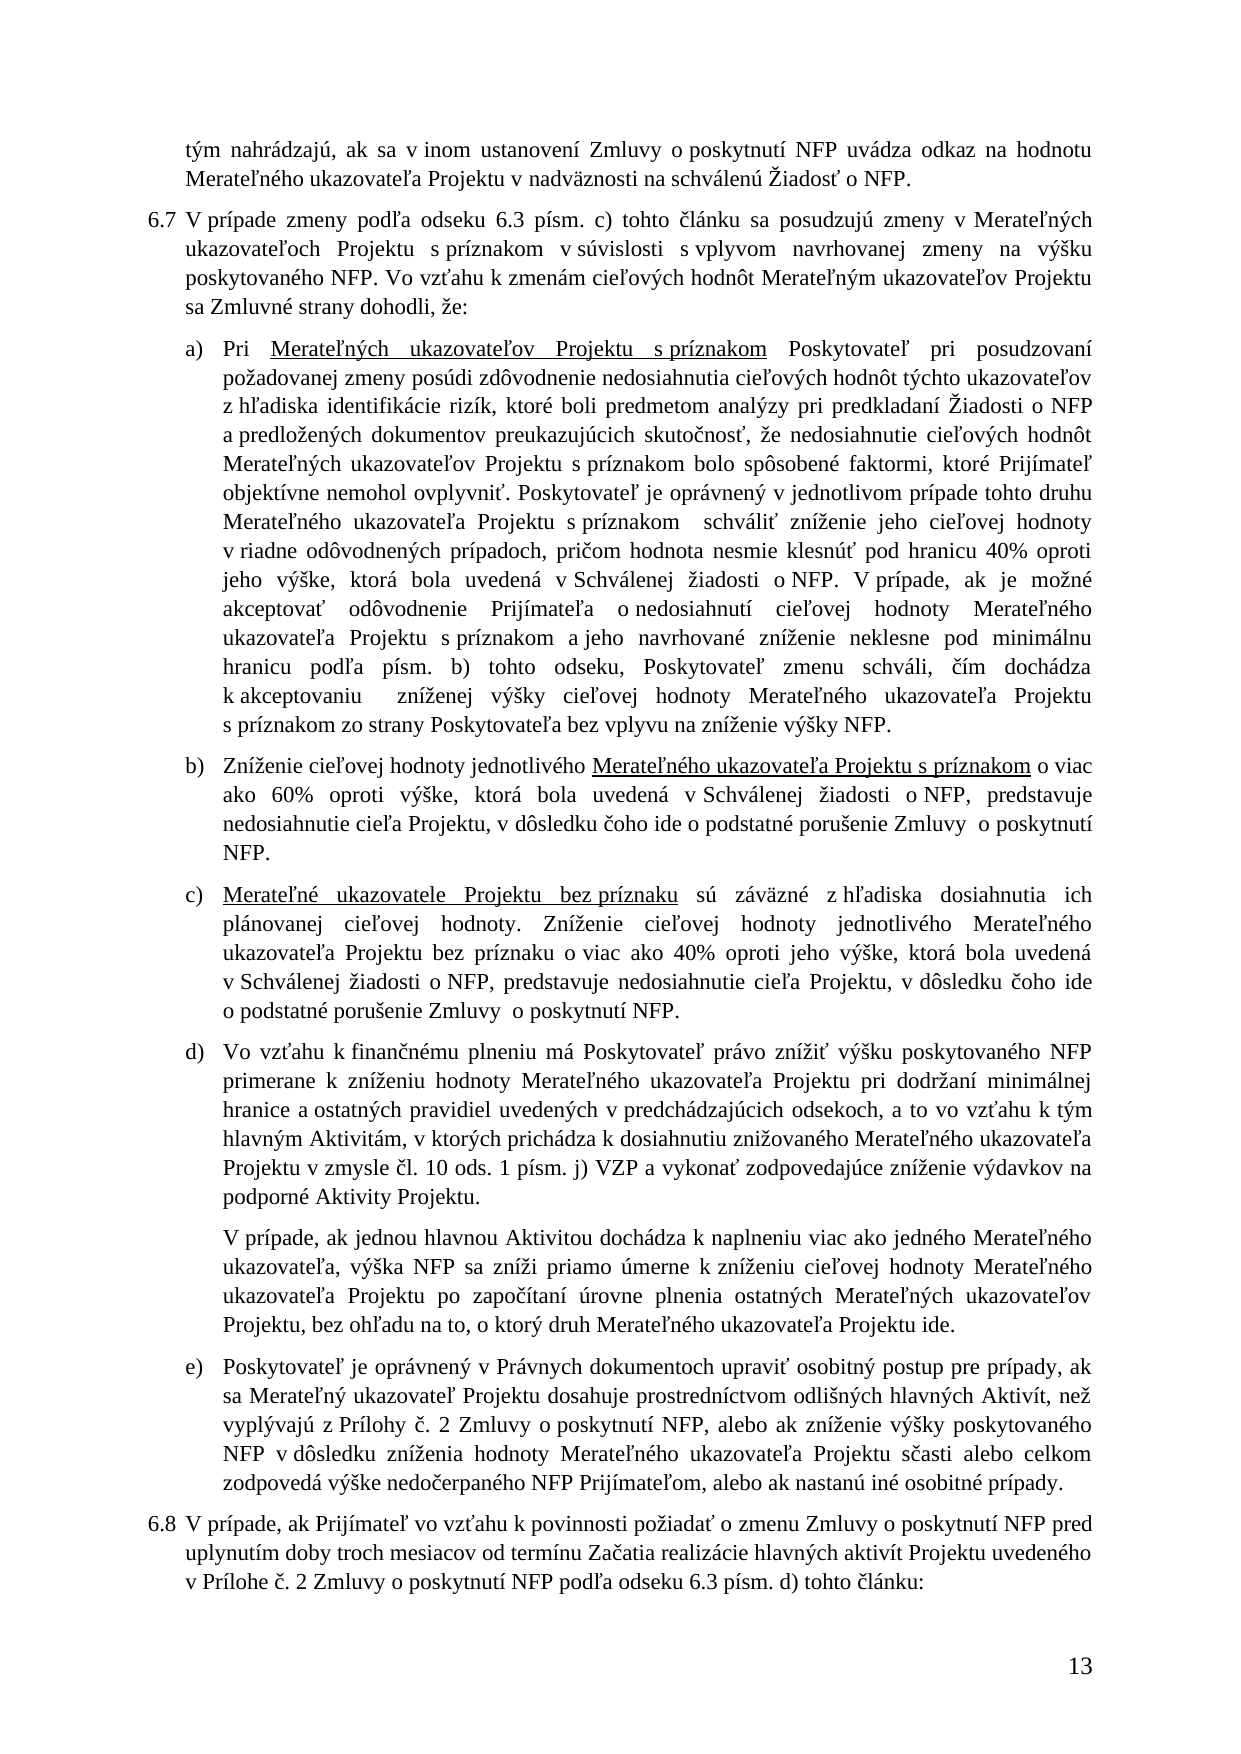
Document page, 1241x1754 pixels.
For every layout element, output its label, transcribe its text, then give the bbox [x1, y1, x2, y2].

list Merateľné ukazovatele Projektu bez príznaku sú záväzné z hľadiska dosiahnutia ich plánovanej cieľovej hodnoty. Zníženie cieľovej hodnoty jednotlivého Merateľného ukazovateľa Projektu bez príznaku o viac ako 40% oproti jeho výške, ktorá bola uvedená v Schválenej žiadosti o NFP, predstavuje nedosiahnutie cieľa Projektu, v dôsledku čoho ide o podstatné porušenie Zmluvy o poskytnutí NFP. [185, 881, 1092, 1023]
list V prípade zmeny podľa odseku 6.3 písm. c) tohto článku sa posudzujú zmeny v Merateľných ukazovateľoch Projektu s príznakom v súvislosti s vplyvom navrhovanej zmeny na výšku poskytovaného NFP. Vo vzťahu k zmenám cieľových hodnôt Merateľným ukazovateľov Projektu sa Zmluvné strany dohodli, že: [148, 206, 1092, 319]
list Poskytovateľ je oprávnený v Právnych dokumentoch upraviť osobitný postup pre prípady, ak sa Merateľný ukazovateľ Projektu dosahuje prostredníctvom odlišných hlavných Aktivít, než vyplývajú z Prílohy č. 2 Zmluvy o poskytnutí NFP, alebo ak zníženie výšky poskytovaného NFP v dôsledku zníženia hodnoty Merateľného ukazovateľa Projektu sčasti alebo celkom zodpovedá výške nedočerpaného NFP Prijímateľom, alebo ak nastanú iné osobitné prípady. [185, 1353, 1092, 1495]
list Vo vzťahu k finančnému plneniu má Poskytovateľ právo znížiť výšku poskytovaného NFP primerane k zníženiu hodnoty Merateľného ukazovateľa Projektu pri dodržaní minimálnej hranice a ostatných pravidiel uvedených v predchádzajúcich odsekoch, a to vo vzťahu k tým hlavným Aktivitám, v ktorých prichádza k dosiahnutiu znižovaného Merateľného ukazovateľa Projektu v zmysle čl. 10 ods. 1 písm. j) VZP a vykonať zodpovedajúce zníženie výdavkov na podporné Aktivity Projektu. [185, 1038, 1092, 1209]
text V prípade, ak jednou hlavnou Aktivitou dochádza k naplneniu viac ako jedného Merateľného ukazovateľa, výška NFP sa zníži priamo úmerne k zníženiu cieľovej hodnoty Merateľného ukazovateľa Projektu po započítaní úrovne plnenia ostatných Merateľných ukazovateľov Projektu, bez ohľadu na to, o ktorý druh Merateľného ukazovateľa Projektu ide. [223, 1224, 1092, 1338]
list V prípade, ak Prijímateľ vo vzťahu k povinnosti požiadať o zmenu Zmluvy o poskytnutí NFP pred uplynutím doby troch mesiacov od termínu Začatia realizácie hlavných aktivít Projektu uvedeného v Prílohe č. 2 Zmluvy o poskytnutí NFP podľa odseku 6.3 písm. d) tohto článku: [148, 1510, 1092, 1594]
list Zníženie cieľovej hodnoty jednotlivého Merateľného ukazovateľa Projektu s príznakom o viac ako 60% oproti výške, ktorá bola uvedená v Schválenej žiadosti o NFP, predstavuje nedosiahnutie cieľa Projektu, v dôsledku čoho ide o podstatné porušenie Zmluvy o poskytnutí NFP. [185, 752, 1092, 866]
list Pri Merateľných ukazovateľov Projektu s príznakom Poskytovateľ pri posudzovaní požadovanej zmeny posúdi zdôvodnenie nedosiahnutia cieľových hodnôt týchto ukazovateľov z hľadiska identifikácie rizík, ktoré boli predmetom analýzy pri predkladaní Žiadosti o NFP a predložených dokumentov preukazujúcich skutočnosť, že nedosiahnutie cieľových hodnôt Merateľných ukazovateľov Projektu s príznakom bolo spôsobené faktormi, ktoré Prijímateľ objektívne nemohol ovplyvniť. Poskytovateľ je oprávnený v jednotlivom prípade tohto druhu Merateľného ukazovateľa Projektu s príznakom schváliť zníženie jeho cieľovej hodnoty v riadne odôvodnených prípadoch, pričom hodnota nesmie klesnúť pod hranicu 40% oproti jeho výške, ktorá bola uvedená v Schválenej žiadosti o NFP. V prípade, ak je možné akceptovať odôvodnenie Prijímateľa o nedosiahnutí cieľovej hodnoty Merateľného ukazovateľa Projektu s príznakom a jeho navrhované zníženie neklesne pod minimálnu hranicu podľa písm. b) tohto odseku, Poskytovateľ zmenu schváli, čím dochádza k akceptovaniu zníženej výšky cieľovej hodnoty Merateľného ukazovateľa Projektu s príznakom zo strany Poskytovateľa bez vplyvu na zníženie výšky NFP. [185, 334, 1092, 737]
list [148, 136, 1092, 191]
